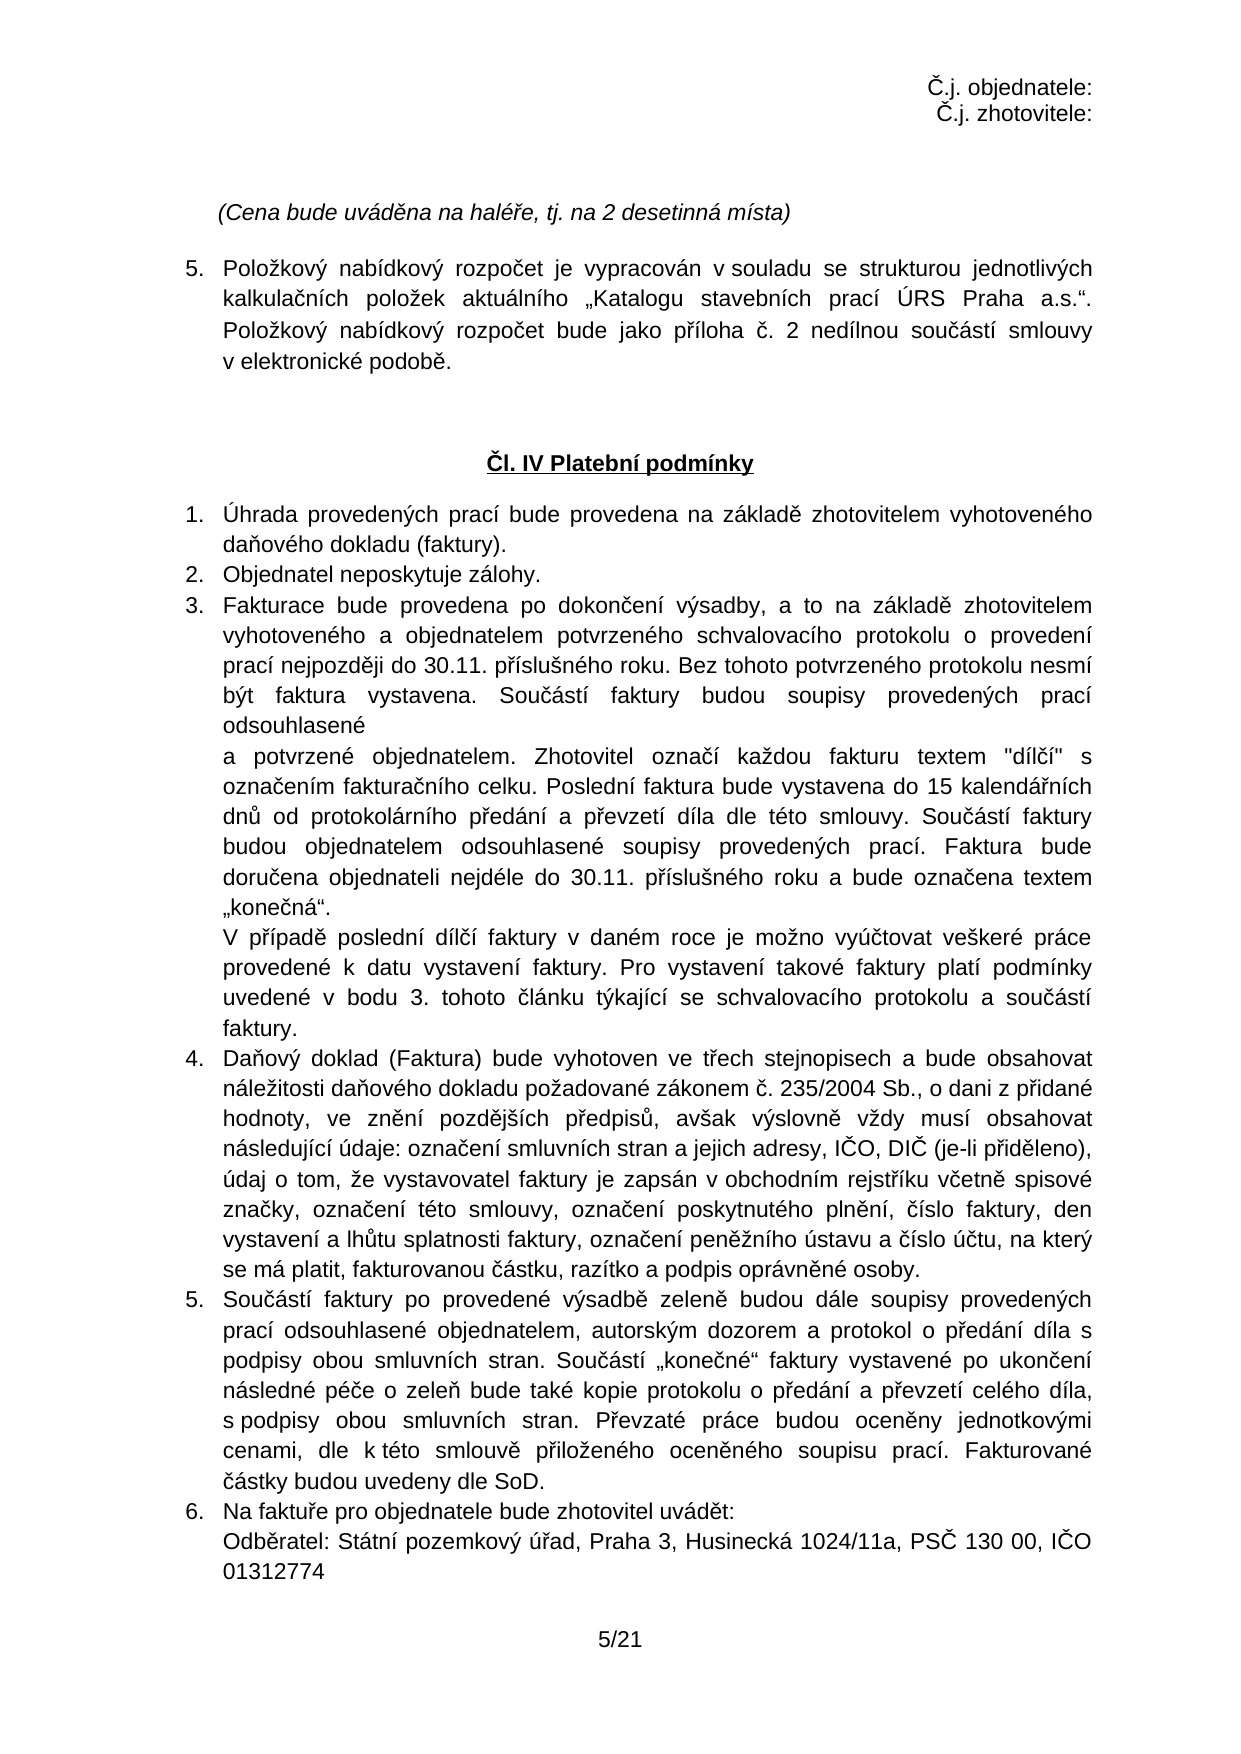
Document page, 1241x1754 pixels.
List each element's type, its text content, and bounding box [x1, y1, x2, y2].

list Objednatel neposkytuje zálohy. [185, 561, 1093, 588]
list Položkový nabídkový rozpočet je vypracován v souladu se strukturou jednotlivých kalkulačních položek aktuálního „Katalogu stavebních prací ÚRS Praha a.s.“. Položkový nabídkový rozpočet bude jako příloha č. 2 nedílnou součástí smlouvy v elektronické podobě. [185, 255, 1093, 374]
list Daňový doklad (Faktura) bude vyhotoven ve třech stejnopisech a bude obsahovat náležitosti daňového dokladu požadované zákonem č. 235/2004 Sb., o dani z přidané hodnoty, ve znění pozdějších předpisů, avšak výslovně vždy musí obsahovat následující údaje: označení smluvních stran a jejich adresy, IČO, DIČ (je-li přiděleno), údaj o tom, že vystavovatel faktury je zapsán v obchodním rejstříku včetně spisové značky, označení této smlouvy, označení poskytnutého plnění, číslo faktury, den vystavení a lhůtu splatnosti faktury, označení peněžního ústavu a číslo účtu, na který se má platit, fakturovanou částku, razítko a podpis oprávněné osoby. [185, 1045, 1093, 1282]
list Součástí faktury po provedené výsadbě zeleně budou dále soupisy provedených prací odsouhlasené objednatelem, autorským dozorem a protokol o předání díla s podpisy obou smluvních stran. Součástí „konečné“ faktury vystavené po ukončení následné péče o zeleň bude také kopie protokolu o předání a převzetí celého díla, s podpisy obou smluvních stran. Převzaté práce budou oceněny jednotkovými cenami, dle k této smlouvě přiloženého oceněného soupisu prací. Fakturované částky budou uvedeny dle SoD. [185, 1286, 1093, 1494]
text (Cena bude uváděna na haléře, tj. na 2 desetinná místa) [148, 199, 1093, 225]
list Odběratel: Státní pozemkový úřad, Praha 3, Husinecká 1024/11a, PSČ 130 00, IČO 01312774 [223, 1528, 1093, 1584]
text Čl. IV Platební podmínky [148, 450, 1093, 476]
list Fakturace bude provedena po dokončení výsadby, a to na základě zhotovitelem vyhotoveného a objednatelem potvrzeného schvalovacího protokolu o provedení prací nejpozději do 30.11. příslušného roku. Bez tohoto potvrzeného protokolu nesmí být faktura vystavena. Součástí faktury budou soupisy provedených prací odsouhlasené a potvrzené objednatelem. Zhotovitel označí každou fakturu textem "dílčí" s označením fakturačního celku. Poslední faktura bude vystavena do 15 kalendářních dnů od protokolárního předání a převzetí díla dle této smlouvy. Součástí faktury budou objednatelem odsouhlasené soupisy provedených prací. Faktura bude doručena objednateli nejdéle do 30.11. příslušného roku a bude označena textem „konečná“. V případě poslední dílčí faktury v daném roce je možno vyúčtovat veškeré práce provedené k datu vystavení faktury. Pro vystavení takové faktury platí podmínky uvedené v bodu 3. tohoto článku týkající se schvalovacího protokolu a součástí faktury. [185, 592, 1093, 1041]
list Úhrada provedených prací bude provedena na základě zhotovitelem vyhotoveného daňového dokladu (faktury). [185, 501, 1093, 557]
list Na faktuře pro objednatele bude zhotovitel uvádět: [185, 1498, 1093, 1524]
